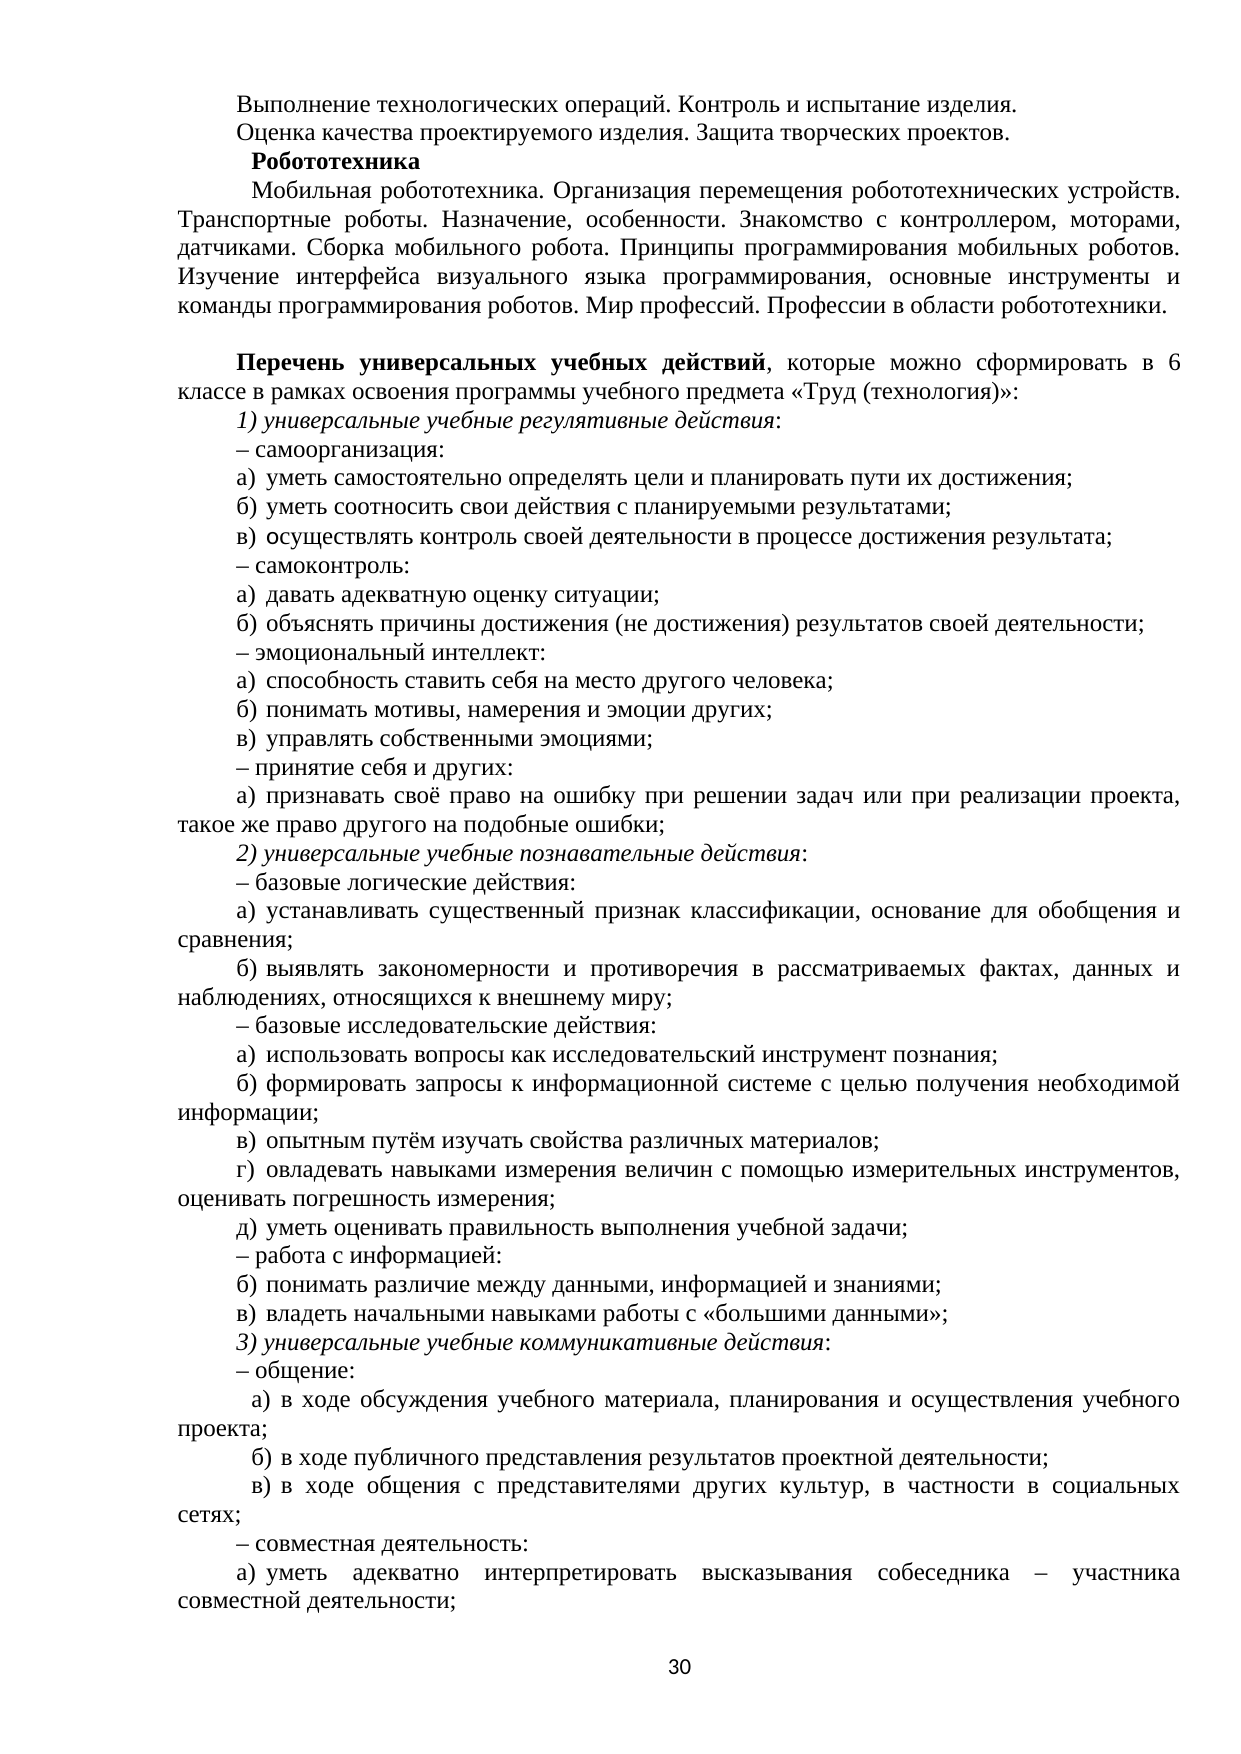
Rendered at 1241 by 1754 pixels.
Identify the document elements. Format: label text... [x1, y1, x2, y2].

text 2) универсальные учебные познавательные действия: [177, 838, 1181, 867]
text – совместная деятельность: [177, 1528, 1181, 1557]
text Перечень универсальных учебных действий, которые можно сформировать в 6 классе в рамках освоения программы учебного предмета «Труд (технология)»: [177, 347, 1181, 405]
list устанавливать существенный признак классификации, основание для обобщения и сравнения; [177, 895, 1181, 953]
list понимать мотивы, намерения и эмоции других; [177, 694, 1181, 723]
text – базовые исследовательские действия: [177, 1010, 1181, 1039]
list осуществлять контроль своей деятельности в процессе достижения результата; [177, 520, 1181, 550]
list управлять собственными эмоциями; [177, 723, 1181, 752]
list признавать своё право на ошибку при решении задач или при реализации проекта, такое же право другого на подобные ошибки; [177, 780, 1181, 838]
list уметь оценивать правильность выполнения учебной задачи; [177, 1212, 1181, 1240]
list владеть начальными навыками работы с «большими данными»; [177, 1298, 1181, 1327]
text 1) универсальные учебные регулятивные действия: [177, 405, 1181, 434]
list в ходе публичного представления результатов проектной деятельности; [177, 1442, 1181, 1470]
text 3) универсальные учебные коммуникативные действия: [177, 1327, 1181, 1355]
text Выполнение технологических операций. Контроль и испытание изделия. [177, 89, 1181, 117]
list уметь самостоятельно определять цели и планировать пути их достижения; [177, 462, 1181, 491]
text – работа с информацией: [177, 1240, 1181, 1269]
text Оценка качества проектируемого изделия. Защита творческих проектов. [177, 117, 1181, 146]
list понимать различие между данными, информацией и знаниями; [177, 1269, 1181, 1298]
list формировать запросы к информационной системе с целью получения необходимой информации; [177, 1068, 1181, 1125]
list в ходе общения с представителями других культур, в частности в социальных сетях; [177, 1470, 1181, 1528]
text – общение: [177, 1355, 1181, 1384]
text – эмоциональный интеллект: [177, 637, 1181, 665]
text – самоконтроль: [177, 550, 1181, 579]
text – самоорганизация: [177, 434, 1181, 462]
list объяснять причины достижения (не достижения) результатов своей деятельности; [177, 608, 1181, 637]
text Мобильная робототехника. Организация перемещения робототехнических устройств. Транспортные роботы. Назначение, особенности. Знакомство с контроллером, моторами, датчиками. Сборка мобильного робота. Принципы программирования мобильных роботов. Изучение интерфейса визуального языка программирования, основные инструменты и команды программирования роботов. Мир профессий. Профессии в области робототехники. [177, 175, 1181, 319]
list уметь соотносить свои действия с планируемыми результатами; [177, 491, 1181, 520]
list использовать вопросы как исследовательский инструмент познания; [177, 1039, 1181, 1068]
list овладевать навыками измерения величин с помощью измерительных инструментов, оценивать погрешность измерения; [177, 1154, 1181, 1212]
text – базовые логические действия: [177, 867, 1181, 895]
list опытным путём изучать свойства различных материалов; [177, 1125, 1181, 1154]
list уметь адекватно интерпретировать высказывания собеседника – участника совместной деятельности; [177, 1557, 1181, 1614]
list способность ставить себя на место другого человека; [177, 665, 1181, 694]
list давать адекватную оценку ситуации; [177, 579, 1181, 608]
list в ходе обсуждения учебного материала, планирования и осуществления учебного проекта; [177, 1384, 1181, 1442]
text – принятие себя и других: [177, 752, 1181, 780]
text Робототехника [177, 146, 1181, 175]
list выявлять закономерности и противоречия в рассматриваемых фактах, данных и наблюдениях, относящихся к внешнему миру; [177, 953, 1181, 1010]
